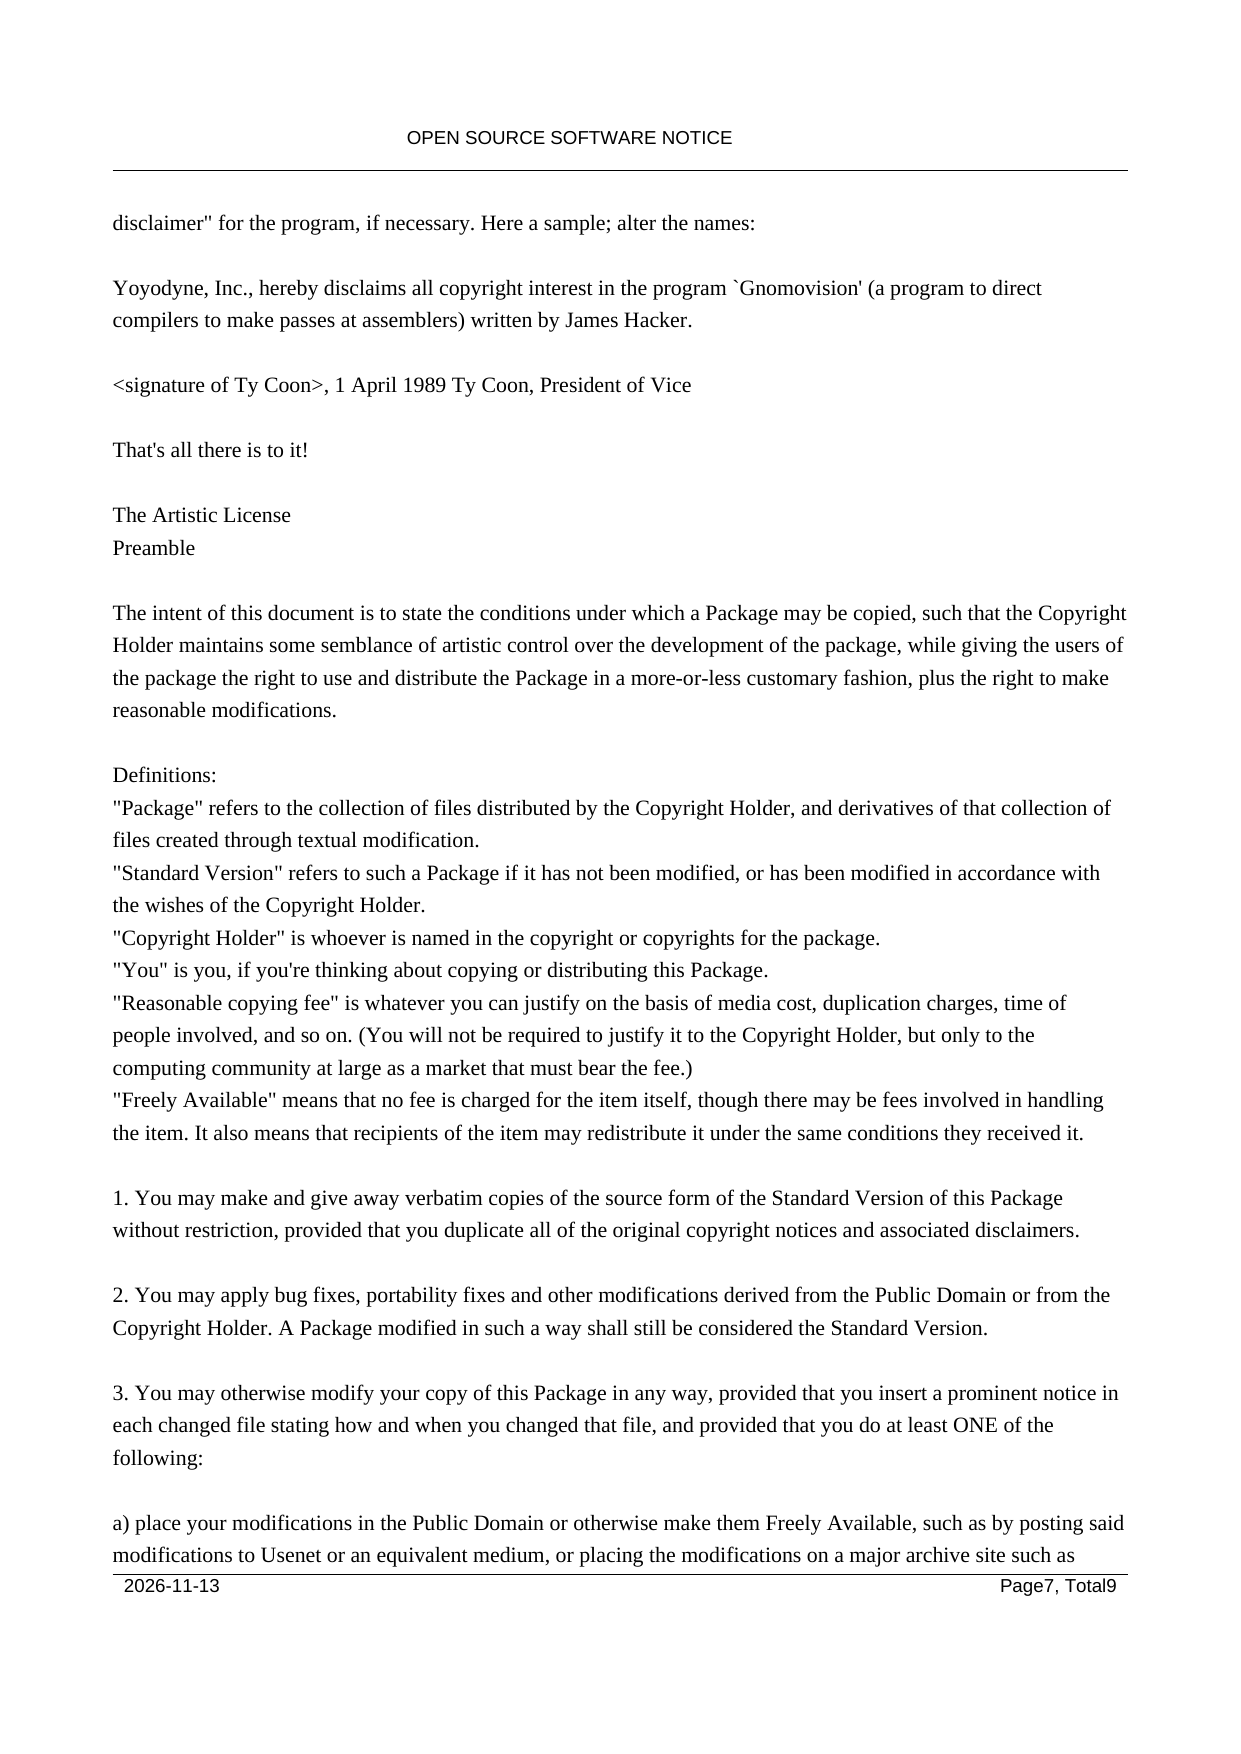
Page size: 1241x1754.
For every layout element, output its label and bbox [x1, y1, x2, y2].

text [112, 206, 1128, 1571]
